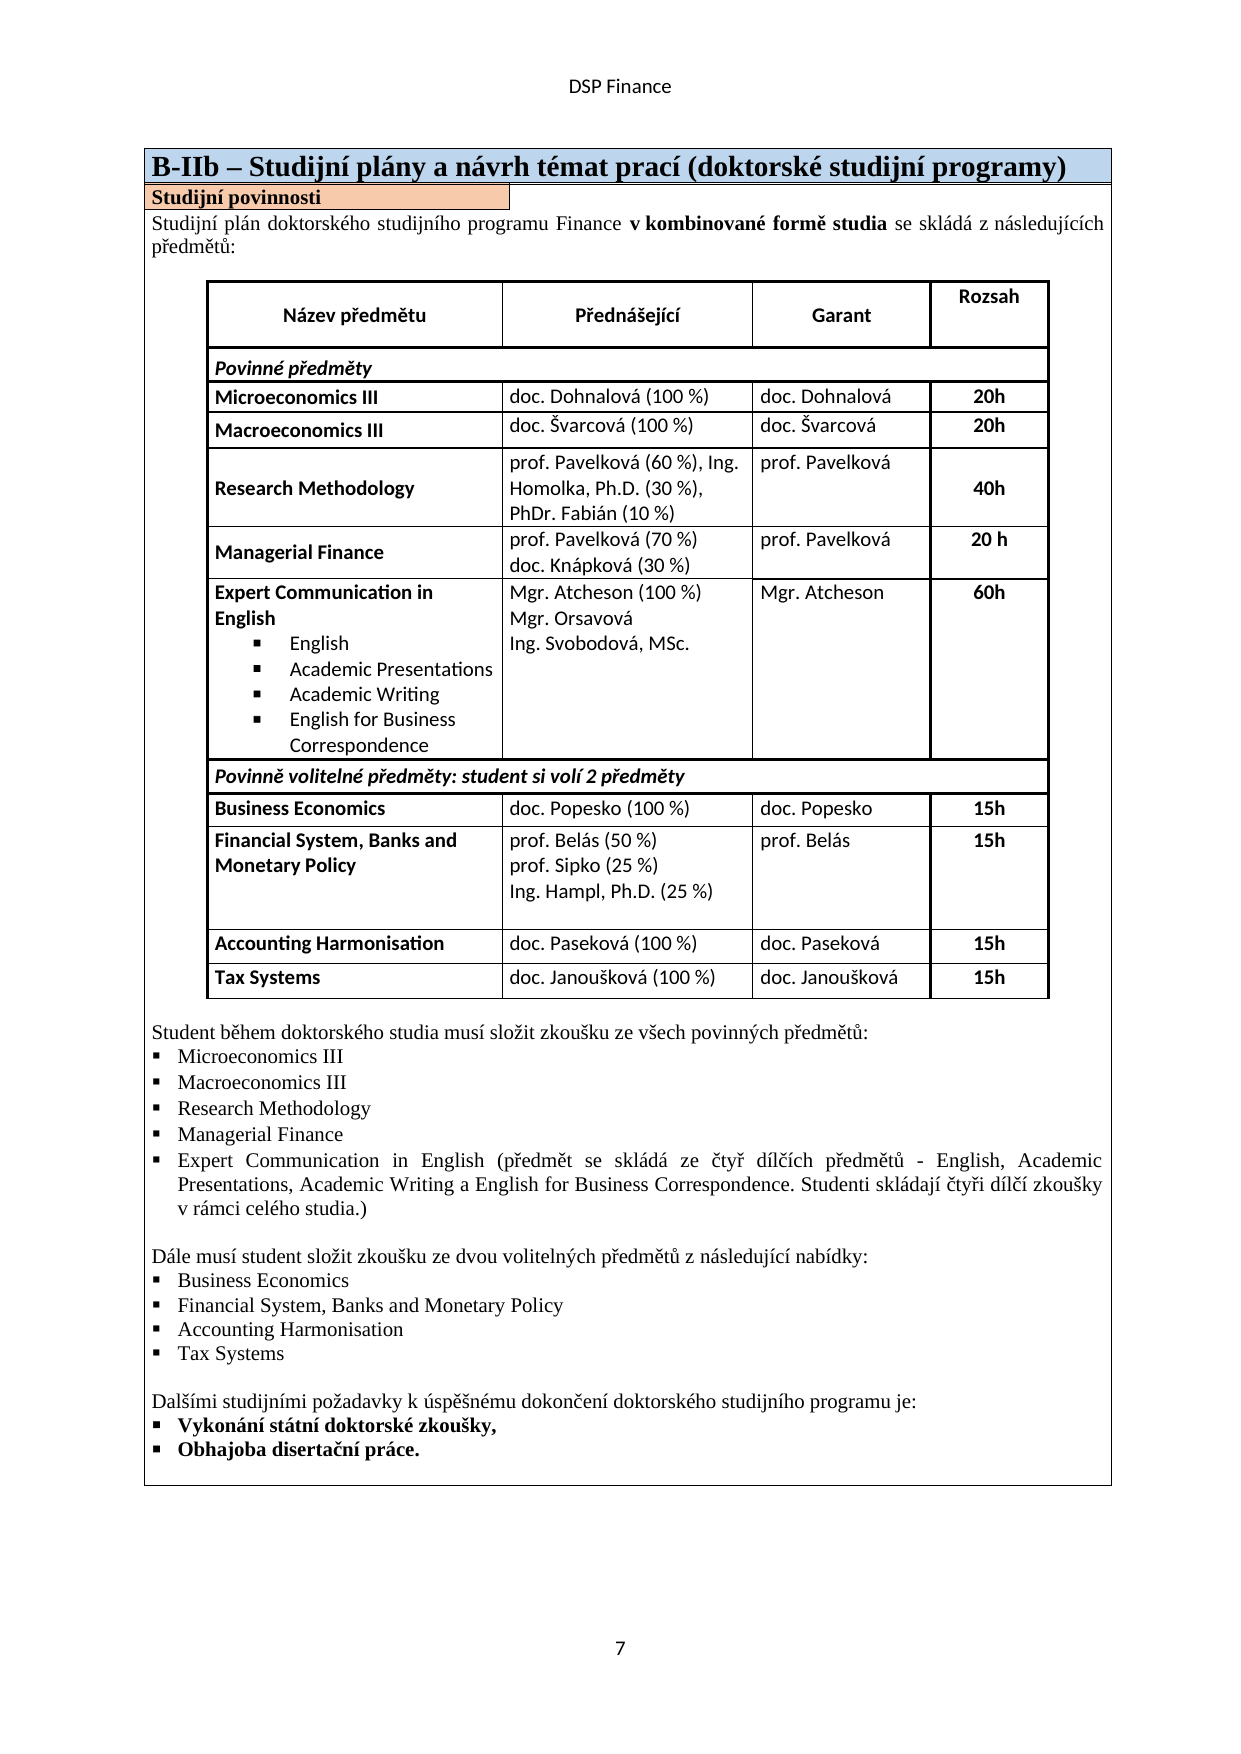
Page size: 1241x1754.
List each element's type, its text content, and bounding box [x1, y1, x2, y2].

table_cell Studijní povinnosti [145, 185, 509, 209]
table_cell [510, 185, 1111, 209]
table_header B-IIb – Studijní plány a návrh témat prací (doktorské studijní programy) [145, 149, 1111, 182]
table_cell Studijní plán doktorského studijního programu Finance v kombinované formě studia se skládá z následujících předmětů: Student během doktorského studia musí složit zkoušku ze všech povinných předmětů: Microeconomics III Macroeconomics III Research Methodology Managerial Finance Expert Communication in English (předmět se skládá ze čtyř dílčích předmětů - English, Academic Presentations, Academic Writing a English for Business Correspondence. Studenti skládají čtyři dílčí zkoušky v rámci celého studia.) Dále musí student složit zkoušku ze dvou volitelných předmětů z následující nabídky: Business Economics Financial System, Banks and Monetary Policy Accounting Harmonisation Tax Systems Dalšími studijními požadavky k úspěšnému dokončení doktorského studijního programu je: Vykonání státní doktorské zkoušky, Obhajoba disertační práce. [145, 209, 1111, 1485]
